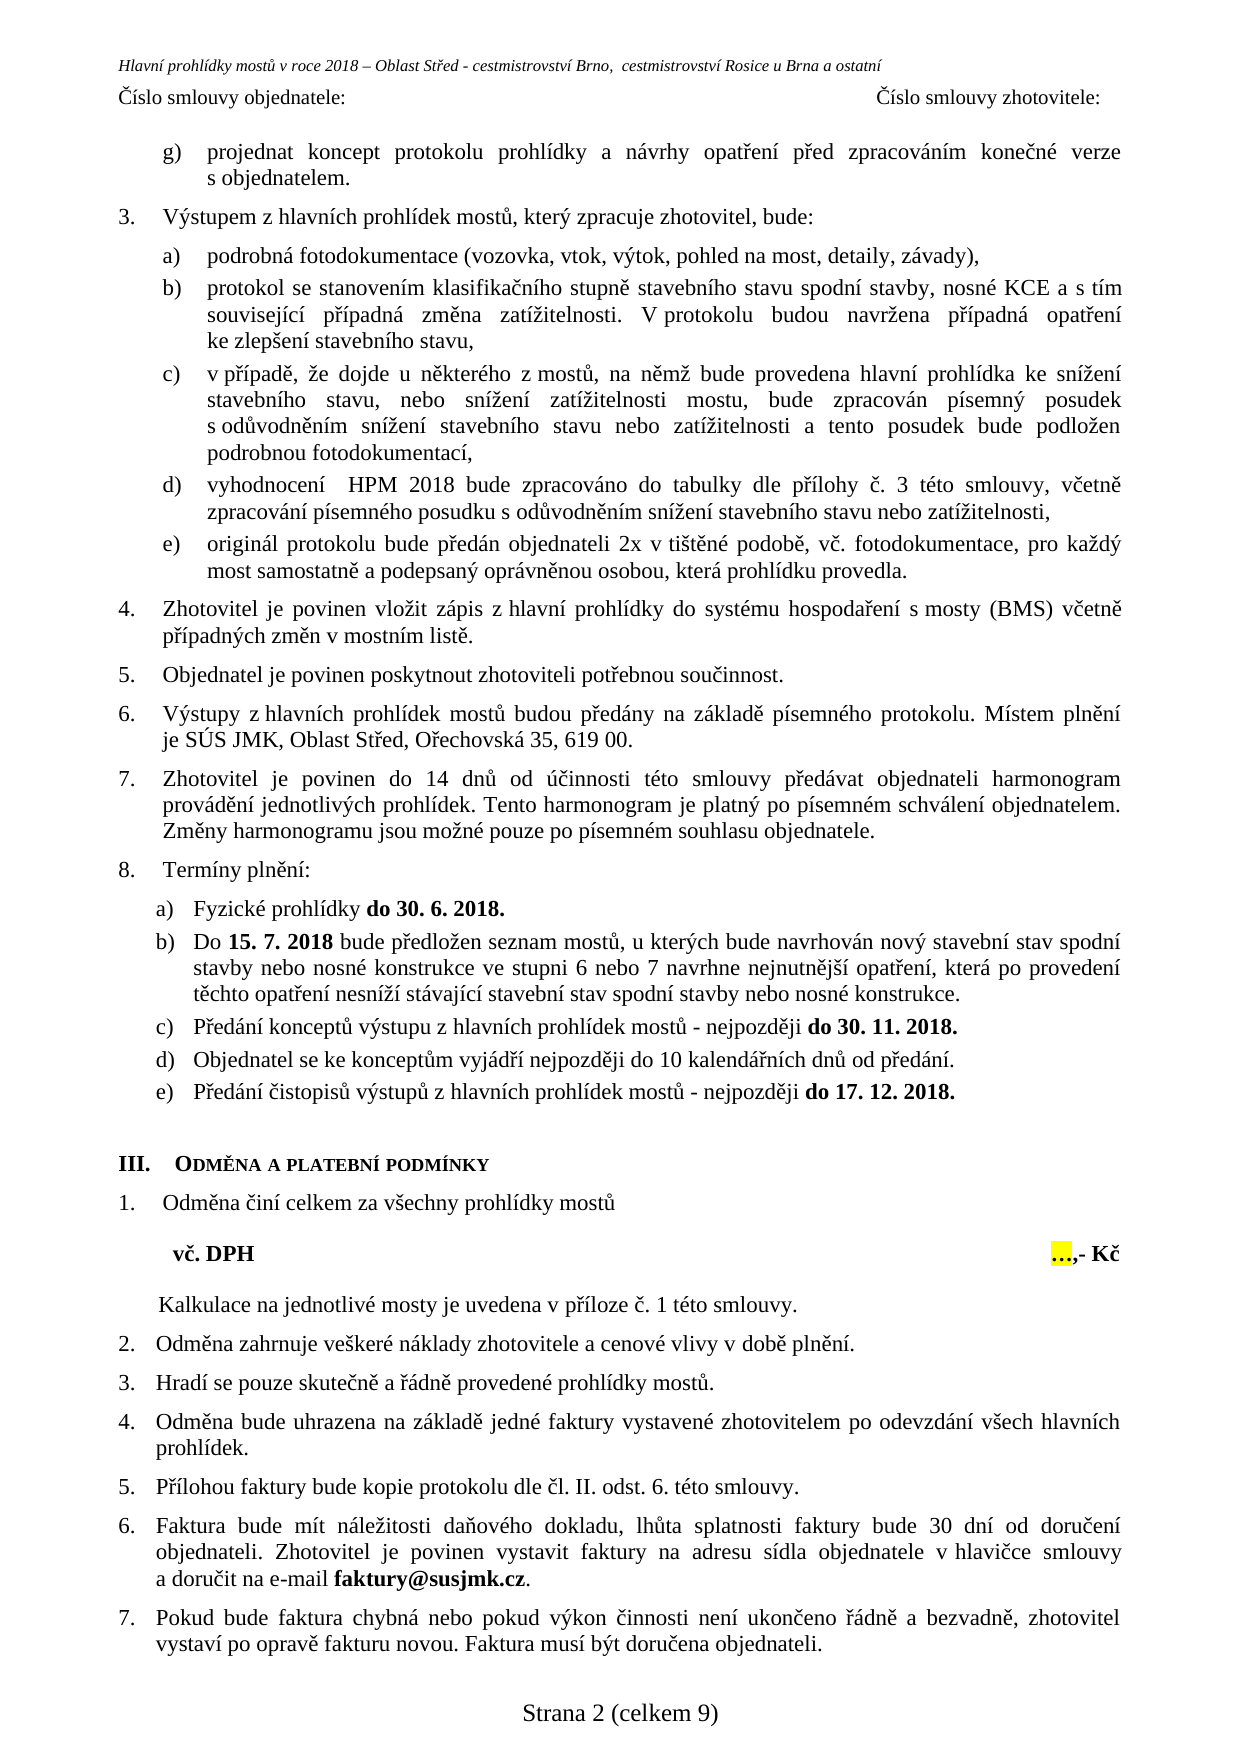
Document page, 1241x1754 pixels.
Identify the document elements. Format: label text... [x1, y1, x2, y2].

list Odměna činí celkem za všechny prohlídky mostů [118, 1189, 1122, 1215]
list Odměna zahrnuje veškeré náklady zhotovitele a cenové vlivy v době plnění. [118, 1330, 1122, 1357]
list Do 15. 7. 2018 bude předložen seznam mostů, u kterých bude navrhován nový stavební stav spodní stavby nebo nosné konstrukce ve stupni 6 nebo 7 navrhne nejnutnější opatření, která po provedení těchto opatření nesníží stávající stavební stav spodní stavby nebo nosné konstrukce. [156, 928, 1122, 1007]
list Termíny plnění: [118, 856, 1122, 883]
list projednat koncept protokolu prohlídky a návrhy opatření před zpracováním konečné verze s objednatelem. [162, 138, 1122, 190]
table_header vč. DPH [156, 1228, 838, 1279]
list v případě, že dojde u některého z mostů, na němž bude provedena hlavní prohlídka ke snížení stavebního stavu, nebo snížení zatížitelnosti mostu, bude zpracován písemný posudek s odůvodněním snížení stavebního stavu nebo zatížitelnosti a tento posudek bude podložen podrobnou fotodokumentací, [162, 360, 1122, 465]
list Odměna a platební podmínky [118, 1150, 1122, 1176]
list Zhotovitel je povinen do 14 dnů od účinnosti této smlouvy předávat objednateli harmonogram provádění jednotlivých prohlídek. Tento harmonogram je platný po písemném schválení objednatelem. Změny harmonogramu jsou možné pouze po písemném souhlasu objednatele. [118, 765, 1122, 844]
list Pokud bude faktura chybná nebo pokud výkon činnosti není ukončeno řádně a bezvadně, zhotovitel vystaví po opravě fakturu novou. Faktura musí být doručena objednateli. [118, 1603, 1122, 1656]
list Faktura bude mít náležitosti daňového dokladu, lhůta splatnosti faktury bude 30 dní od doručení objednateli. Zhotovitel je povinen vystavit faktury na adresu sídla objednatele v hlavičce smlouvy a doručit na e-mail faktury@susjmk.cz. [118, 1512, 1122, 1591]
list vyhodnocení HPM 2018 bude zpracováno do tabulky dle přílohy č. 3 této smlouvy, včetně zpracování písemného posudku s odůvodněním snížení stavebního stavu nebo zatížitelnosti, [162, 471, 1122, 524]
list Výstupem z hlavních prohlídek mostů, který zpracuje zhotovitel, bude: [118, 203, 1122, 229]
list Předání čistopisů výstupů z hlavních prohlídek mostů - nejpozději do 17. 12. 2018. [156, 1078, 1122, 1105]
list Objednatel se ke konceptům vyjádří nejpozději do 10 kalendářních dnů od předání. [156, 1046, 1122, 1072]
list Odměna bude uhrazena na základě jedné faktury vystavené zhotovitelem po odevzdání všech hlavních prohlídek. [118, 1408, 1122, 1461]
list podrobná fotodokumentace (vozovka, vtok, výtok, pohled na most, detaily, závady), [162, 242, 1122, 268]
list originál protokolu bude předán objednateli 2x v tištěné podobě, vč. fotodokumentace, pro každý most samostatně a podepsaný oprávněnou osobou, která prohlídku provedla. [162, 530, 1122, 583]
list Hradí se pouze skutečně a řádně provedené prohlídky mostů. [118, 1369, 1122, 1395]
list Zhotovitel je povinen vložit zápis z hlavní prohlídky do systému hospodaření s mosty (BMS) včetně případných změn v mostním listě. [118, 596, 1122, 648]
list Fyzické prohlídky do 30. 6. 2018. [156, 895, 1122, 922]
list Výstupy z hlavních prohlídek mostů budou předány na základě písemného protokolu. Místem plnění je SÚS JMK, Oblast Střed, Ořechovská 35, 619 00. [118, 699, 1122, 752]
list protokol se stanovením klasifikačního stupně stavebního stavu spodní stavby, nosné KCE a s tím související případná změna zatížitelnosti. V protokolu budou navržena případná opatření ke zlepšení stavebního stavu, [162, 274, 1122, 353]
table_header …,- Kč [838, 1228, 1131, 1279]
list Objednatel je povinen poskytnout zhotoviteli potřebnou součinnost. [118, 661, 1122, 687]
list Přílohou faktury bude kopie protokolu dle čl. II. odst. 6. této smlouvy. [118, 1473, 1122, 1499]
list Předání konceptů výstupu z hlavních prohlídek mostů - nejpozději do 30. 11. 2018. [156, 1013, 1122, 1039]
text Kalkulace na jednotlivé mosty je uvedena v příloze č. 1 této smlouvy. [118, 1291, 1122, 1318]
